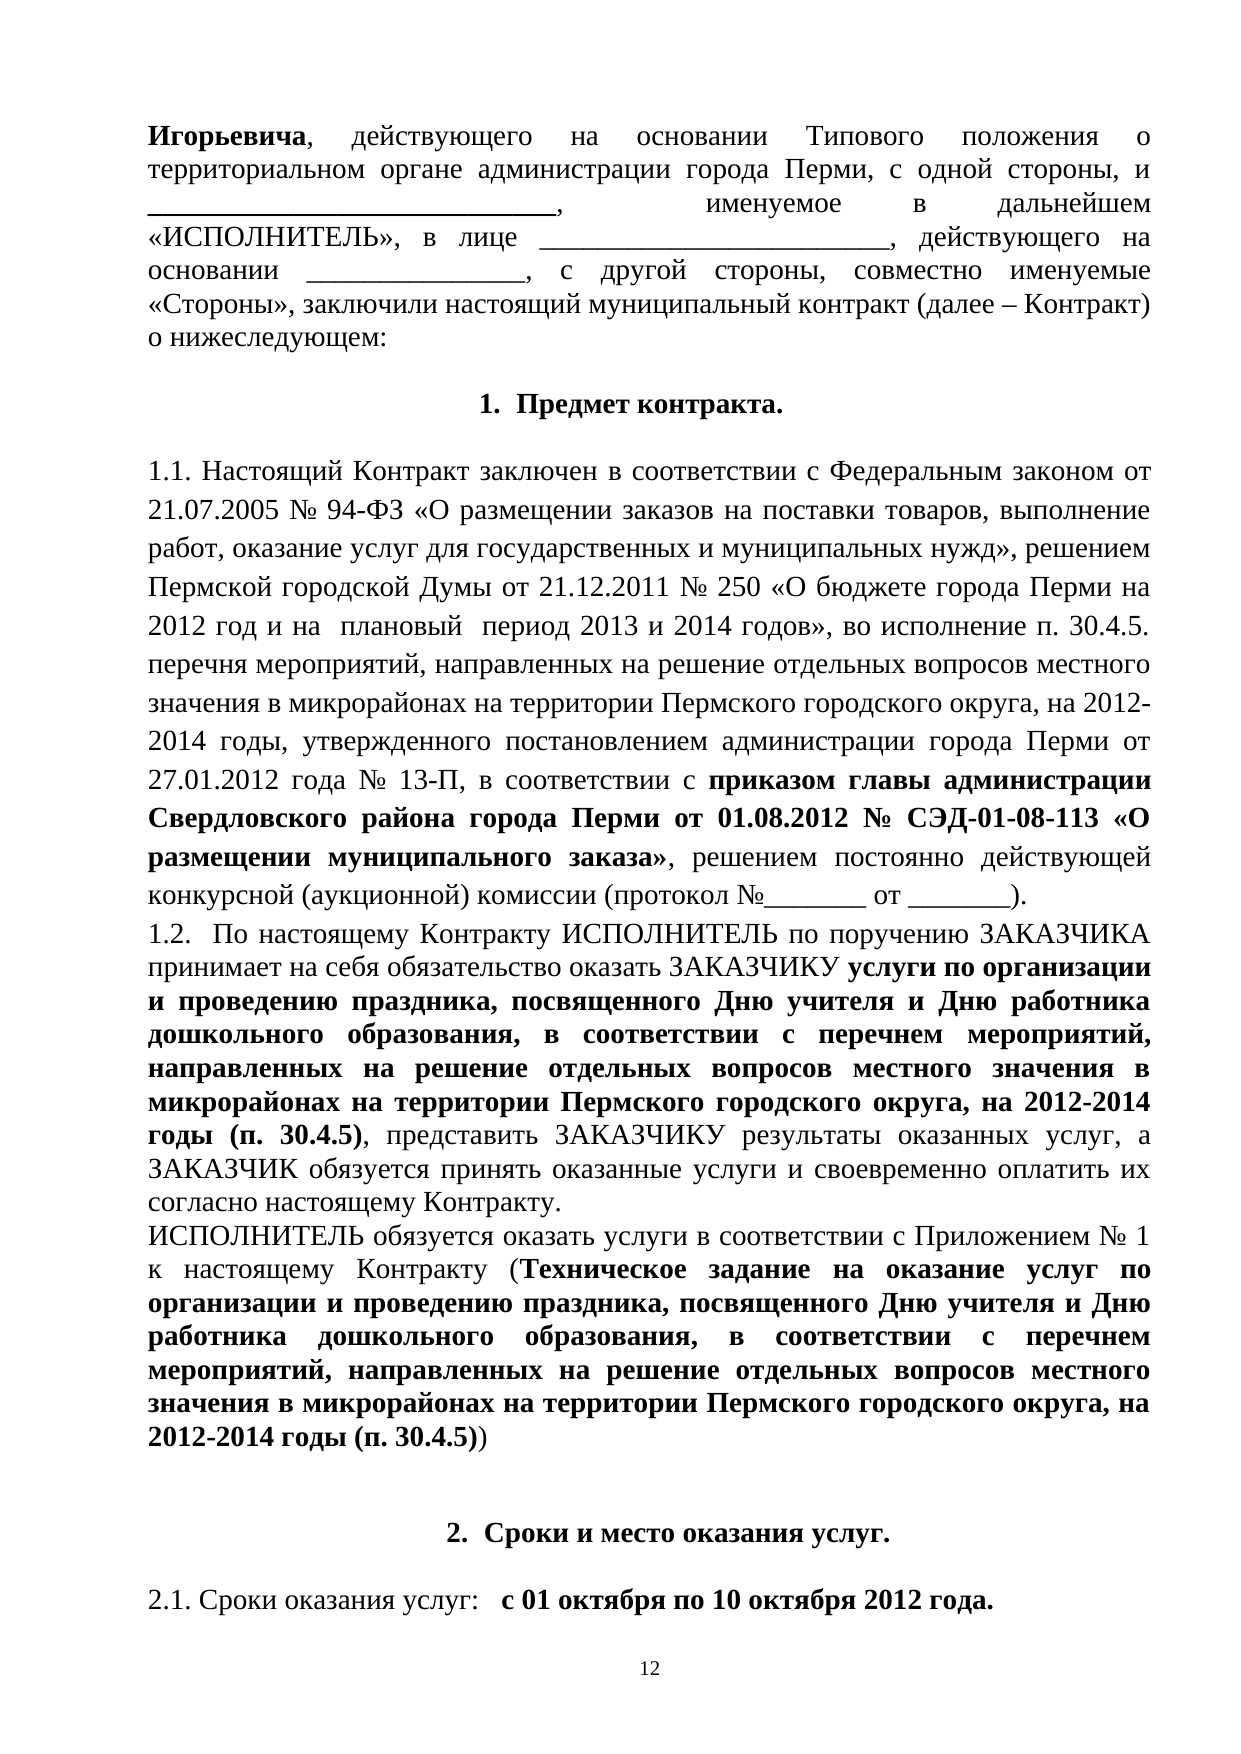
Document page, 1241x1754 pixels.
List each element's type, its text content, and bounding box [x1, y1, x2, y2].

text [148, 118, 1152, 353]
list Предмет контракта. [110, 386, 1152, 420]
text 1.1. Настоящий Контракт заключен в соответствии с Федеральным законом от 21.07.2005 № 94-ФЗ «О размещении заказов на поставки товаров, выполнение работ, оказание услуг для государственных и муниципальных нужд», решением Пермской городской Думы от 21.12.2011 № 250 «О бюджете города Перми на 2012 год и на плановый период 2013 и 2014 годов», во исполнение п. 30.4.5. перечня мероприятий, направленных на решение отдельных вопросов местного значения в микрорайонах на территории Пермского городского округа, на 2012-2014 годы, утвержденного постановлением администрации города Перми от 27.01.2012 года № 13-П, в соответствии с приказом главы администрации Свердловского района города Перми от 01.08.2012 № СЭД-01-08-113 «О размещении муниципального заказа», решением постоянно действующей конкурсной (аукционной) комиссии (протокол №_______ от _______). »; [148, 453, 1152, 911]
text ИСПОЛНИТЕЛЬ обязуется оказать услуги в соответствии с Приложением № 1 к настоящему Контракту (Техническое задание на оказание услуг по организации и проведению праздника, посвященного Дню учителя и Дню работника дошкольного образования, в соответствии с перечнем мероприятий, направленных на решение отдельных вопросов местного значения в микрорайонах на территории Пермского городского округа, на 2012-2014 годы (п. 30.4.5)) [148, 1218, 1152, 1453]
text 2.1. Сроки оказания услуг: с 01 октября по 10 октября 2012 года. [148, 1582, 1152, 1616]
text 1.2. По настоящему Контракту ИСПОЛНИТЕЛЬ по поручению ЗАКАЗЧИКА принимает на себя обязательство оказать ЗАКАЗЧИКУ услуги по организации и проведению праздника, посвященного Дню учителя и Дню работника дошкольного образования, в соответствии с перечнем мероприятий, направленных на решение отдельных вопросов местного значения в микрорайонах на территории Пермского городского округа, на 2012-2014 годы (п. 30.4.5), представить ЗАКАЗЧИКУ результаты оказанных услуг, а ЗАКАЗЧИК обязуется принять оказанные услуги и своевременно оплатить их согласно настоящему Контракту. [148, 916, 1152, 1218]
list Сроки и место оказания услуг. [185, 1515, 1152, 1548]
